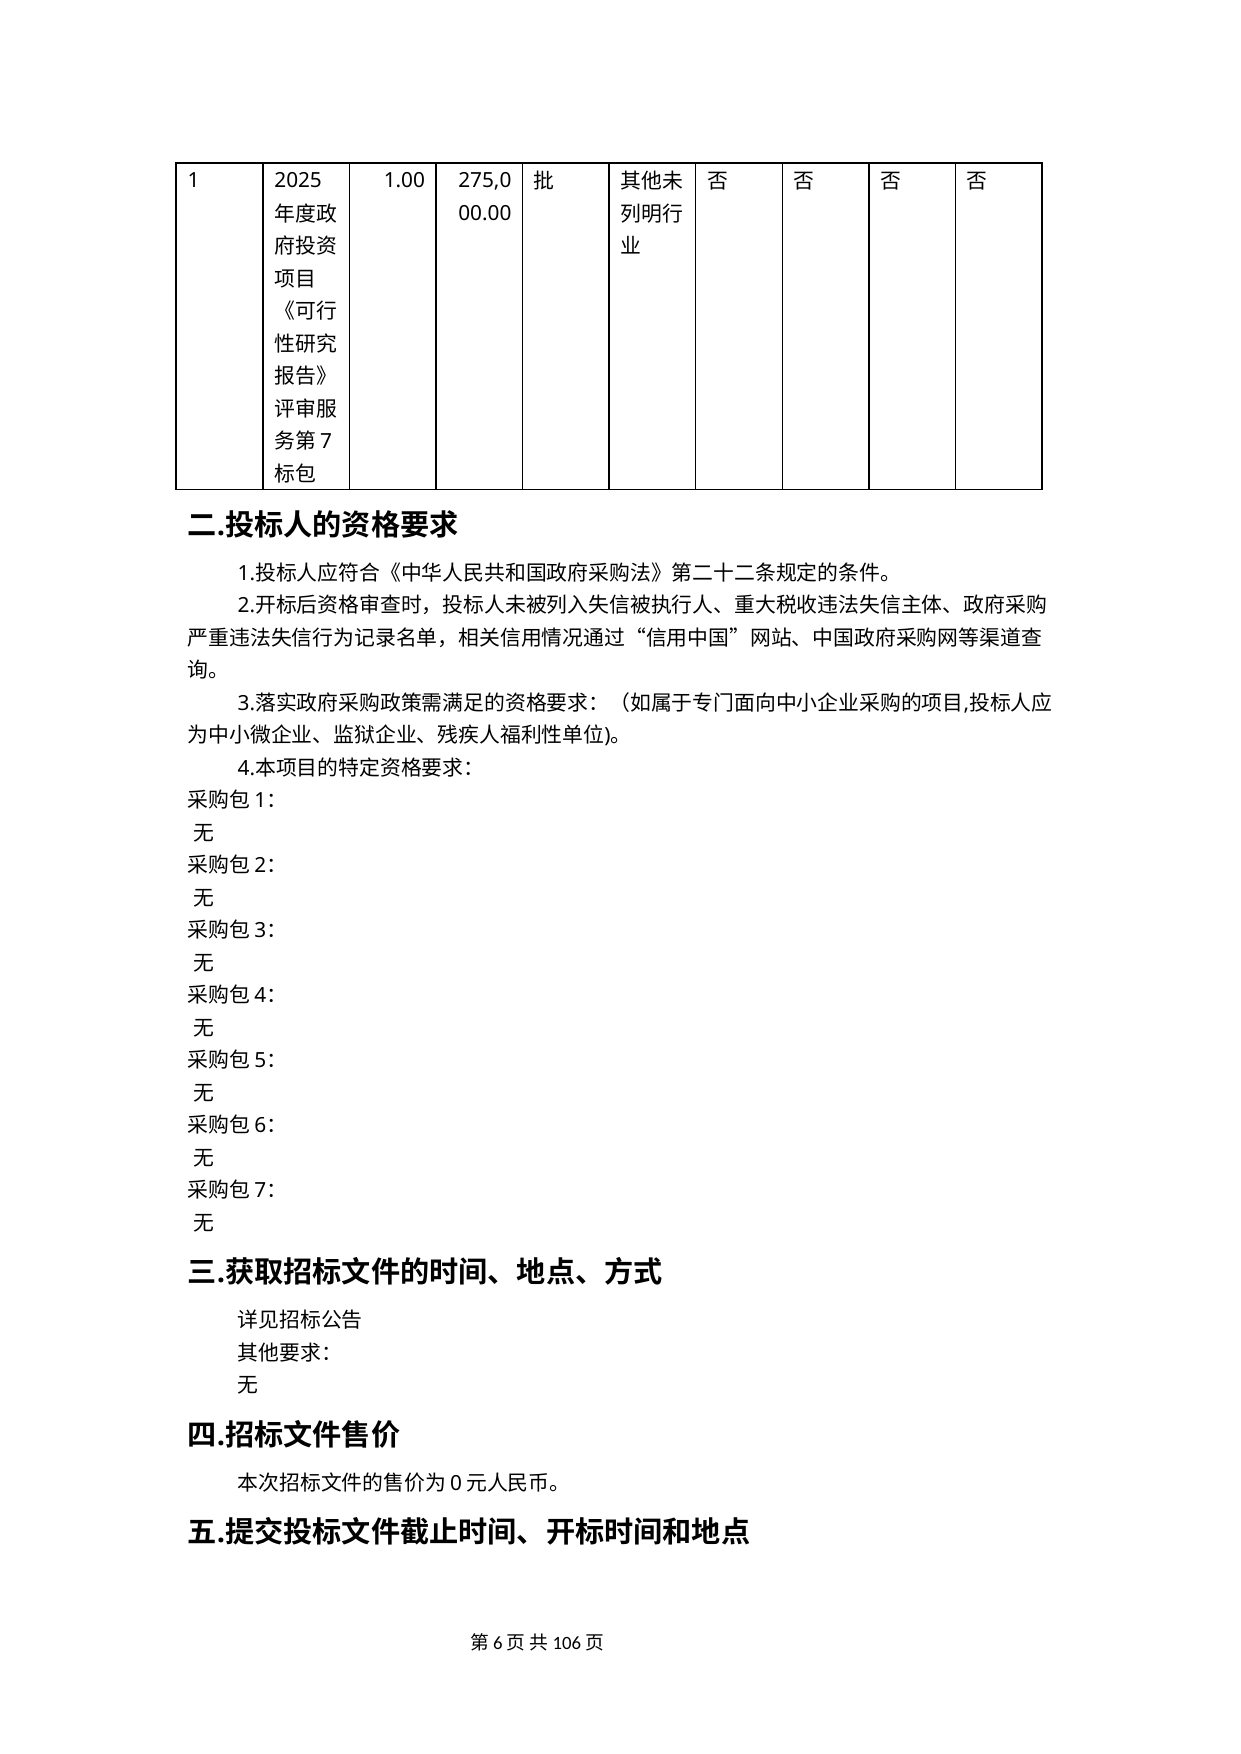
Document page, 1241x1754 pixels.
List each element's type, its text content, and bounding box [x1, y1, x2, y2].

text 五.提交投标文件截止时间、开标时间和地点 [187, 1498, 1053, 1563]
text 无 [187, 1140, 1053, 1173]
text 采购包6： [187, 1108, 1053, 1140]
text 采购包1： [187, 783, 1053, 815]
text 无 [187, 1205, 1053, 1238]
table_cell 2025年度政府投资项目《可行性研究报告》评审服务第7标包 [264, 164, 349, 488]
text 1.投标人应符合《中华人民共和国政府采购法》第二十二条规定的条件。 [187, 555, 1053, 588]
text 2.开标后资格审查时，投标人未被列入失信被执行人、重大税收违法失信主体、政府采购严重违法失信行为记录名单，相关信用情况通过“信用中国”网站、中国政府采购网等渠道查询。 [187, 588, 1053, 685]
text 其他要求： [187, 1335, 1053, 1368]
text 4.本项目的特定资格要求： [187, 750, 1053, 783]
table_cell 否 [696, 164, 782, 488]
text 无 [187, 815, 1053, 848]
text 二.投标人的资格要求 [187, 490, 1053, 555]
text 无 [187, 880, 1053, 913]
text 无 [187, 1368, 1053, 1400]
table_cell 其他未列明行业 [610, 164, 695, 488]
text 无 [187, 1075, 1053, 1108]
table_cell 否 [870, 164, 955, 488]
text 详见招标公告 [187, 1303, 1053, 1335]
text 采购包4： [187, 978, 1053, 1010]
table_cell 批 [523, 164, 608, 488]
text 采购包2： [187, 848, 1053, 880]
table_cell 275,000.00 [437, 164, 522, 488]
text 无 [187, 1010, 1053, 1043]
text 本次招标文件的售价为0元人民币。 [187, 1465, 1053, 1498]
text 3.落实政府采购政策需满足的资格要求：（如属于专门面向中小企业采购的项目,投标人应为中小微企业、监狱企业、残疾人福利性单位)。 [187, 685, 1053, 750]
table_cell 否 [956, 164, 1041, 488]
text 采购包5： [187, 1043, 1053, 1075]
table_cell 1 [177, 164, 262, 488]
text 无 [187, 945, 1053, 978]
text 采购包3： [187, 913, 1053, 945]
text 三.获取招标文件的时间、地点、方式 [187, 1238, 1053, 1303]
text 四.招标文件售价 [187, 1400, 1053, 1465]
table_cell 1.00 [350, 164, 435, 488]
text 采购包7： [187, 1173, 1053, 1205]
table_cell 否 [783, 164, 868, 488]
